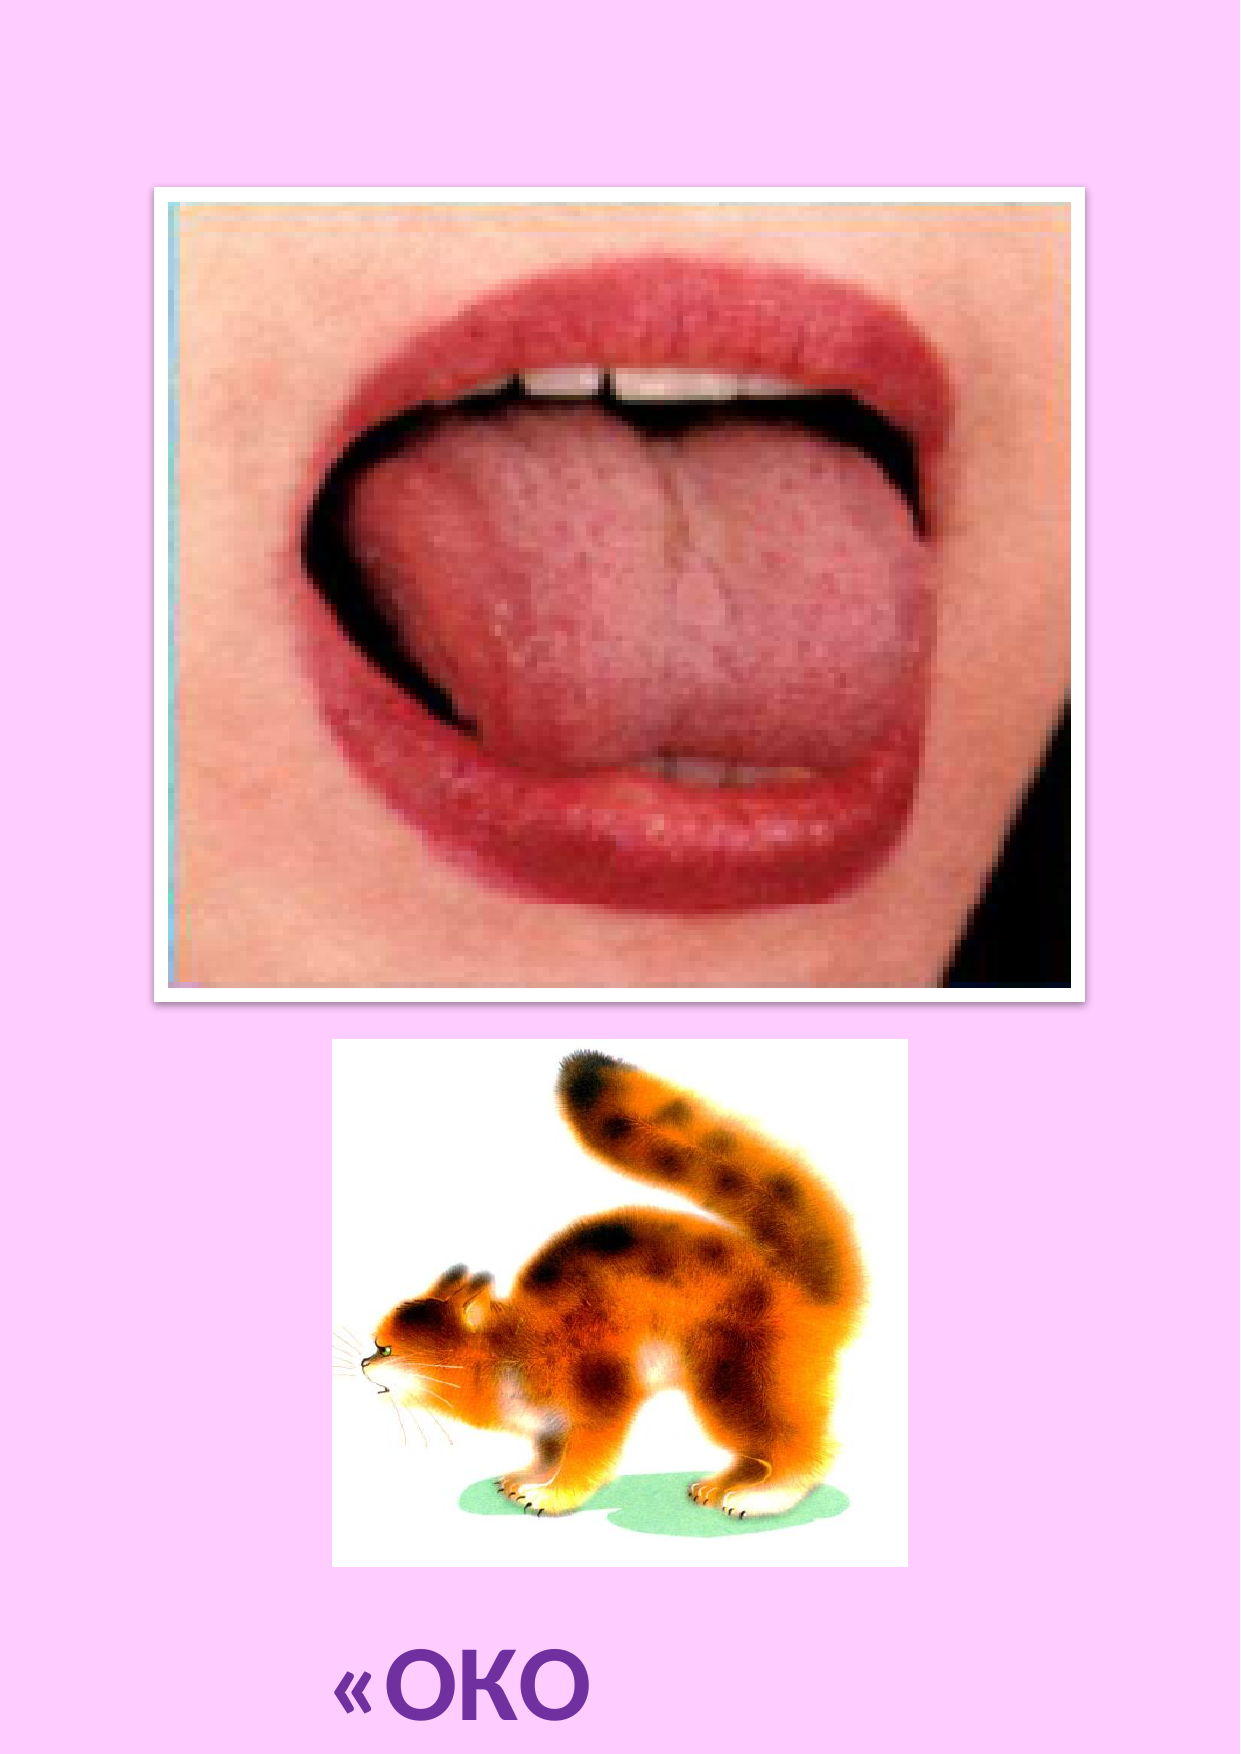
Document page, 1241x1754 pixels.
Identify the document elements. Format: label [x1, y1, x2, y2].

picture [332, 1039, 909, 1567]
picture [168, 202, 1071, 988]
